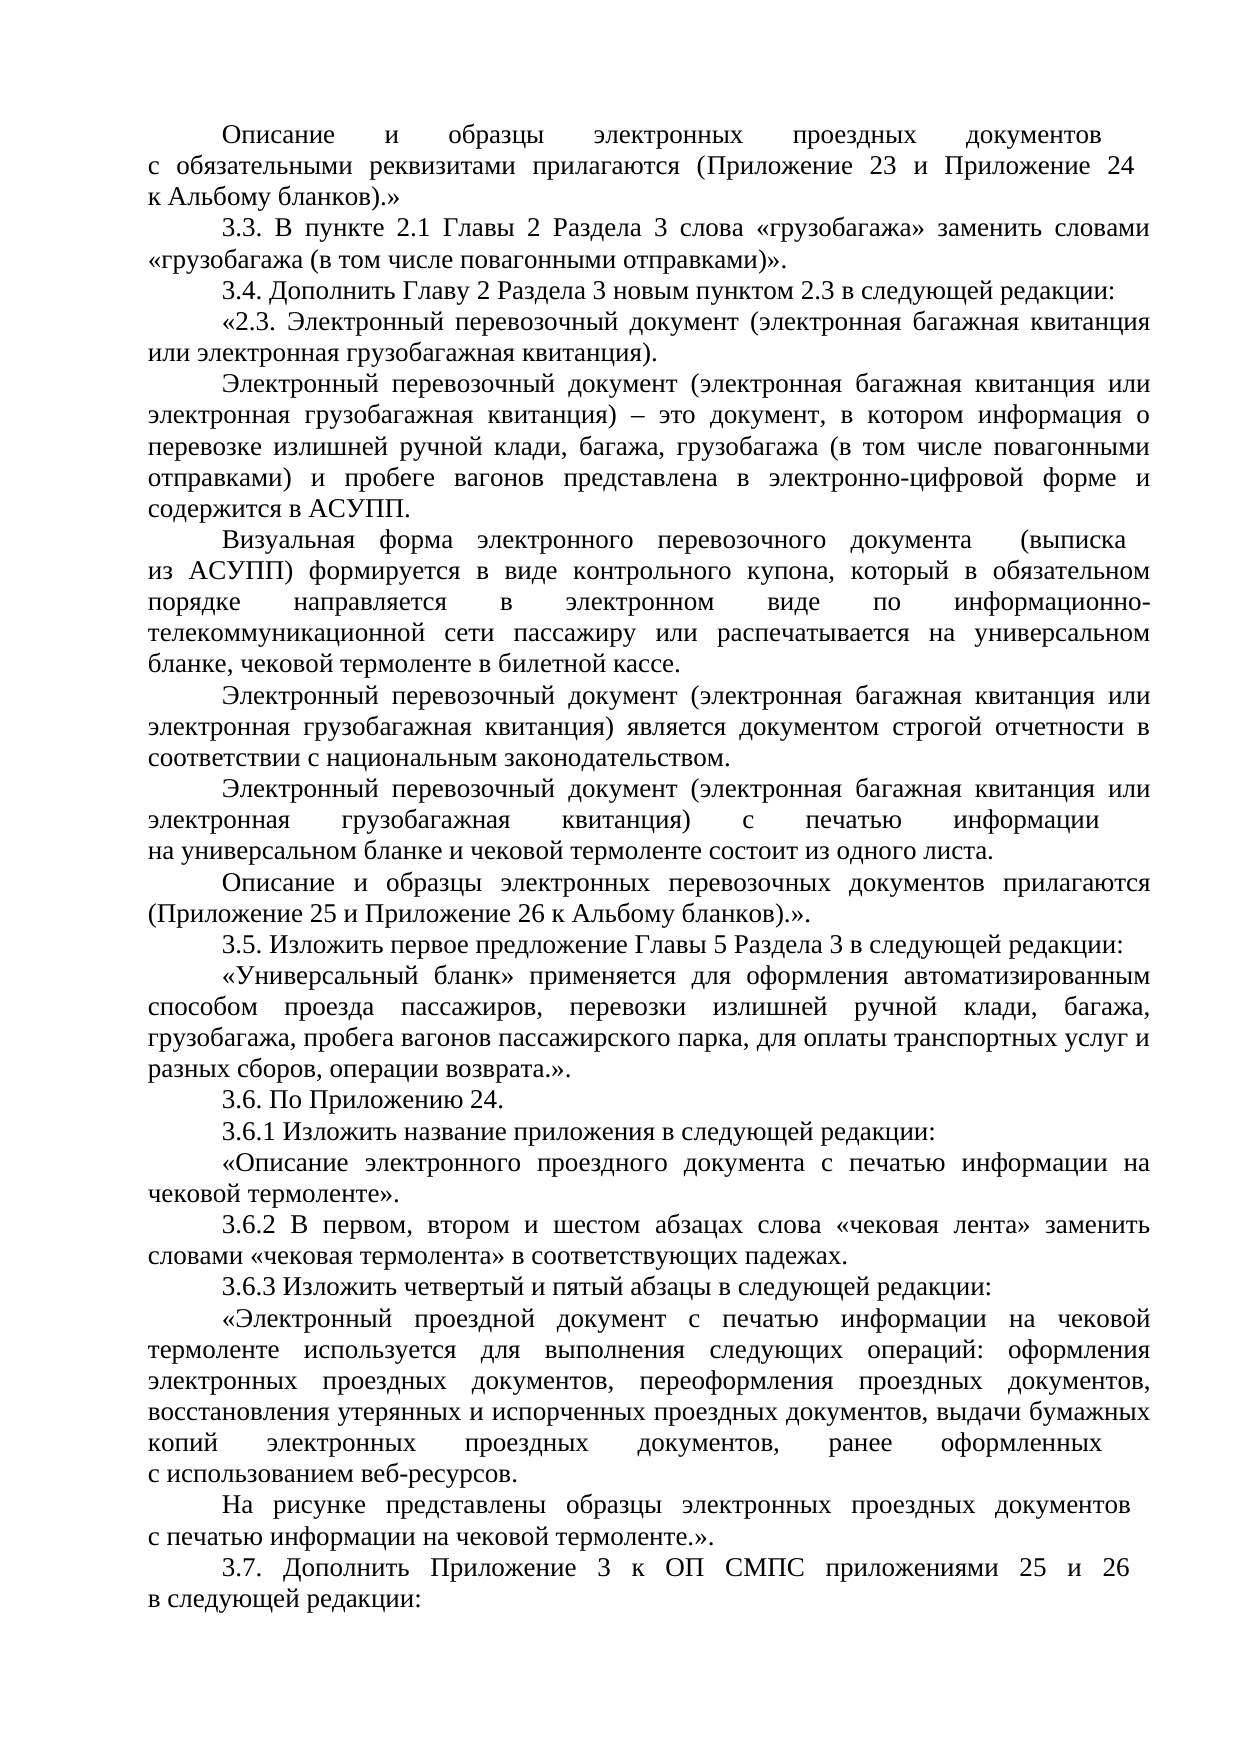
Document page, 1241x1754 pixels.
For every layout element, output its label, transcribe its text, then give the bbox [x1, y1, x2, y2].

text 3.3. В пункте 2.1 Главы 2 Раздела 3 слова «грузобагажа» заменить словами «грузобагажа (в том числе повагонными отправками)». [148, 212, 1152, 274]
text 3.5. Изложить первое предложение Главы 5 Раздела 3 в следующей редакции: [148, 928, 1152, 959]
text «Электронный проездной документ с печатью информации на чековой термоленте используется для выполнения следующих операций: оформления электронных проездных документов, переоформления проездных документов, восстановления утерянных и испорченных проездных документов, выдачи бумажных копий электронных проездных документов, ранее оформленных с использованием веб-ресурсов. [148, 1302, 1152, 1488]
text «2.3. Электронный перевозочный документ (электронная багажная квитанция или электронная грузобагажная квитанция). [148, 305, 1152, 367]
text Электронный перевозочный документ (электронная багажная квитанция или электронная грузобагажная квитанция) с печатью информации на универсальном бланке и чековой термоленте состоит из одного листа. [148, 772, 1152, 866]
text Визуальная форма электронного перевозочного документа (выписка из АСУПП) формируется в виде контрольного купона, который в обязательном порядке направляется в электронном виде по информационно- телекоммуникационной сети пассажиру или распечатывается на универсальном бланке, чековой термоленте в билетной кассе. [148, 523, 1152, 679]
text 3.7. Дополнить Приложение 3 к ОП СМПС приложениями 25 и 26 в следующей редакции: [148, 1551, 1152, 1613]
text 3.6.1 Изложить название приложения в следующей редакции: [148, 1115, 1152, 1146]
text 3.6. По Приложению 24. [148, 1084, 1152, 1115]
text «Описание электронного проездного документа с печатью информации на чековой термоленте». [148, 1146, 1152, 1208]
text 3.6.3 Изложить четвертый и пятый абзацы в следующей редакции: [148, 1271, 1152, 1302]
text Электронный перевозочный документ (электронная багажная квитанция или электронная грузобагажная квитанция) – это документ, в котором информация о перевозке излишней ручной клади, багажа, грузобагажа (в том числе повагонными отправками) и пробеге вагонов представлена в электронно-цифровой форме и содержится в АСУПП. [148, 367, 1152, 523]
text Электронный перевозочный документ (электронная багажная квитанция или электронная грузобагажная квитанция) является документом строгой отчетности в соответствии с национальным законодательством. [148, 679, 1152, 772]
text Описание и образцы электронных проездных документов с обязательными реквизитами прилагаются (Приложение 23 и Приложение 24 к Альбому бланков).» [148, 118, 1152, 212]
text «Универсальный бланк» применяется для оформления автоматизированным способом проезда пассажиров, перевозки излишней ручной клади, багажа, грузобагажа, пробега вагонов пассажирского парка, для оплаты транспортных услуг и разных сборов, операции возврата.». [148, 959, 1152, 1084]
text На рисунке представлены образцы электронных проездных документов с печатью информации на чековой термоленте.». [148, 1488, 1152, 1551]
text 3.4. Дополнить Главу 2 Раздела 3 новым пунктом 2.3 в следующей редакции: [148, 274, 1152, 305]
text 3.6.2 В первом, втором и шестом абзацах слова «чековая лента» заменить словами «чековая термолента» в соответствующих падежах. [148, 1208, 1152, 1271]
text Описание и образцы электронных перевозочных документов прилагаются (Приложение 25 и Приложение 26 к Альбому бланков).». [148, 866, 1152, 928]
